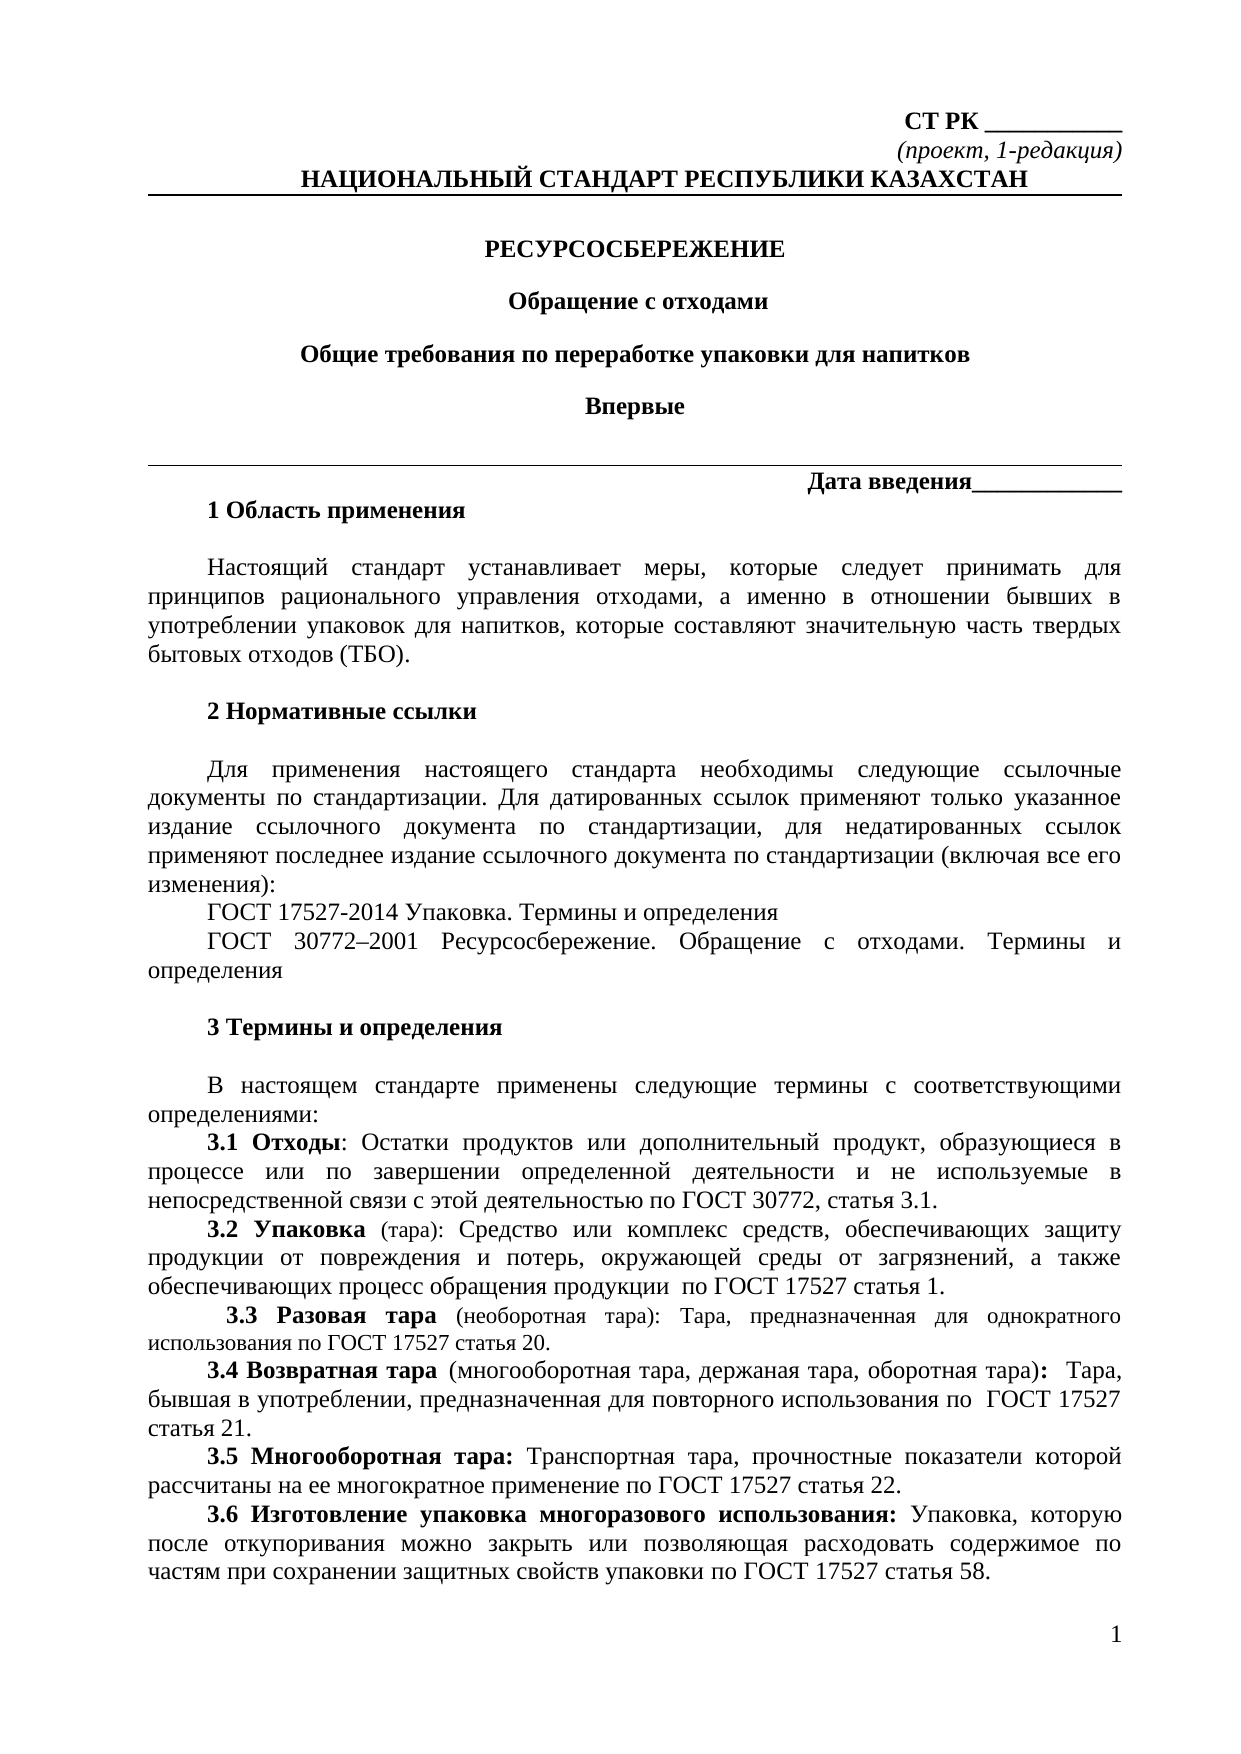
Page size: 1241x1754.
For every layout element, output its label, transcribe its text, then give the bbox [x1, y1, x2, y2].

text ГОСТ 30772–2001 Ресурсосбережение. Обращение с отходами. Термины и определения [148, 926, 1122, 984]
text Для применения настоящего стандарта необходимы следующие ссылочные документы по стандартизации. Для датированных ссылок применяют только указанное издание ссылочного документа по стандартизации, для недатированных ссылок применяют последнее издание ссылочного документа по стандартизации (включая все его изменения): [148, 754, 1122, 897]
text 3.5 Многооборотная тара: Транспортная тара, прочностные показатели которой рассчитаны на ее многократное применение по ГОСТ 17527 статья 22. [148, 1441, 1122, 1499]
text В настоящем стандарте применены следующие термины с соответствующими определениями: [148, 1070, 1122, 1127]
text 2 Нормативные ссылки [148, 696, 1122, 725]
text Впервые [148, 391, 1122, 420]
text НАЦИОНАЛЬНЫЙ СТАНДАРТ РЕСПУБЛИКИ КАЗАХСТАН [148, 164, 1122, 194]
text Настоящий стандарт устанавливает меры, которые следует принимать для принципов рационального управления отходами, а именно в отношении бывших в употреблении упаковок для напитков, которые составляют значительную часть твердых бытовых отходов (ТБО). [148, 552, 1122, 667]
text 3.6 Изготовление упаковка многоразового использования: Упаковка, которую после откупоривания можно закрыть или позволяющая расходовать содержимое по частям при сохранении защитных свойств упаковки по ГОСТ 17527 статья 58. [148, 1499, 1122, 1585]
text Дата введения____________ [148, 466, 1122, 495]
text РЕСУРСОСБЕРЕЖЕНИЕ [148, 234, 1122, 262]
text Обращение с отходами [148, 286, 1122, 315]
text 3.4 Возвратная тара (многооборотная тара, держаная тара, оборотная тара): Тара, бывшая в употреблении, предназначенная для повторного использования по ГОСТ 17527 статья 21. [148, 1355, 1122, 1441]
text 1 Область применения [148, 495, 1122, 524]
text 3.3 Разовая тара (необоротная тара): Тара, предназначенная для однократного использования по ГОСТ 17527 статья 20. [148, 1300, 1122, 1355]
text 3 Термины и определения [148, 1012, 1122, 1041]
text Общие требования по переработке упаковки для напитков [148, 339, 1122, 367]
text 3.1 Отходы: Остатки продуктов или дополнительный продукт, образующиеся в процессе или по завершении определенной деятельности и не используемые в непосредственной связи с этой деятельностью по ГОСТ 30772, статья 3.1. [148, 1127, 1122, 1214]
text 3.2 Упаковка (тара): Средство или комплекс средств, обеспечивающих защиту продукции от повреждения и потерь, окружающей среды от загрязнений, а также обеспечивающих процесс обращения продукции по ГОСТ 17527 статья 1. [148, 1214, 1122, 1300]
text ГОСТ 17527-2014 Упаковка. Термины и определения [148, 897, 1122, 926]
